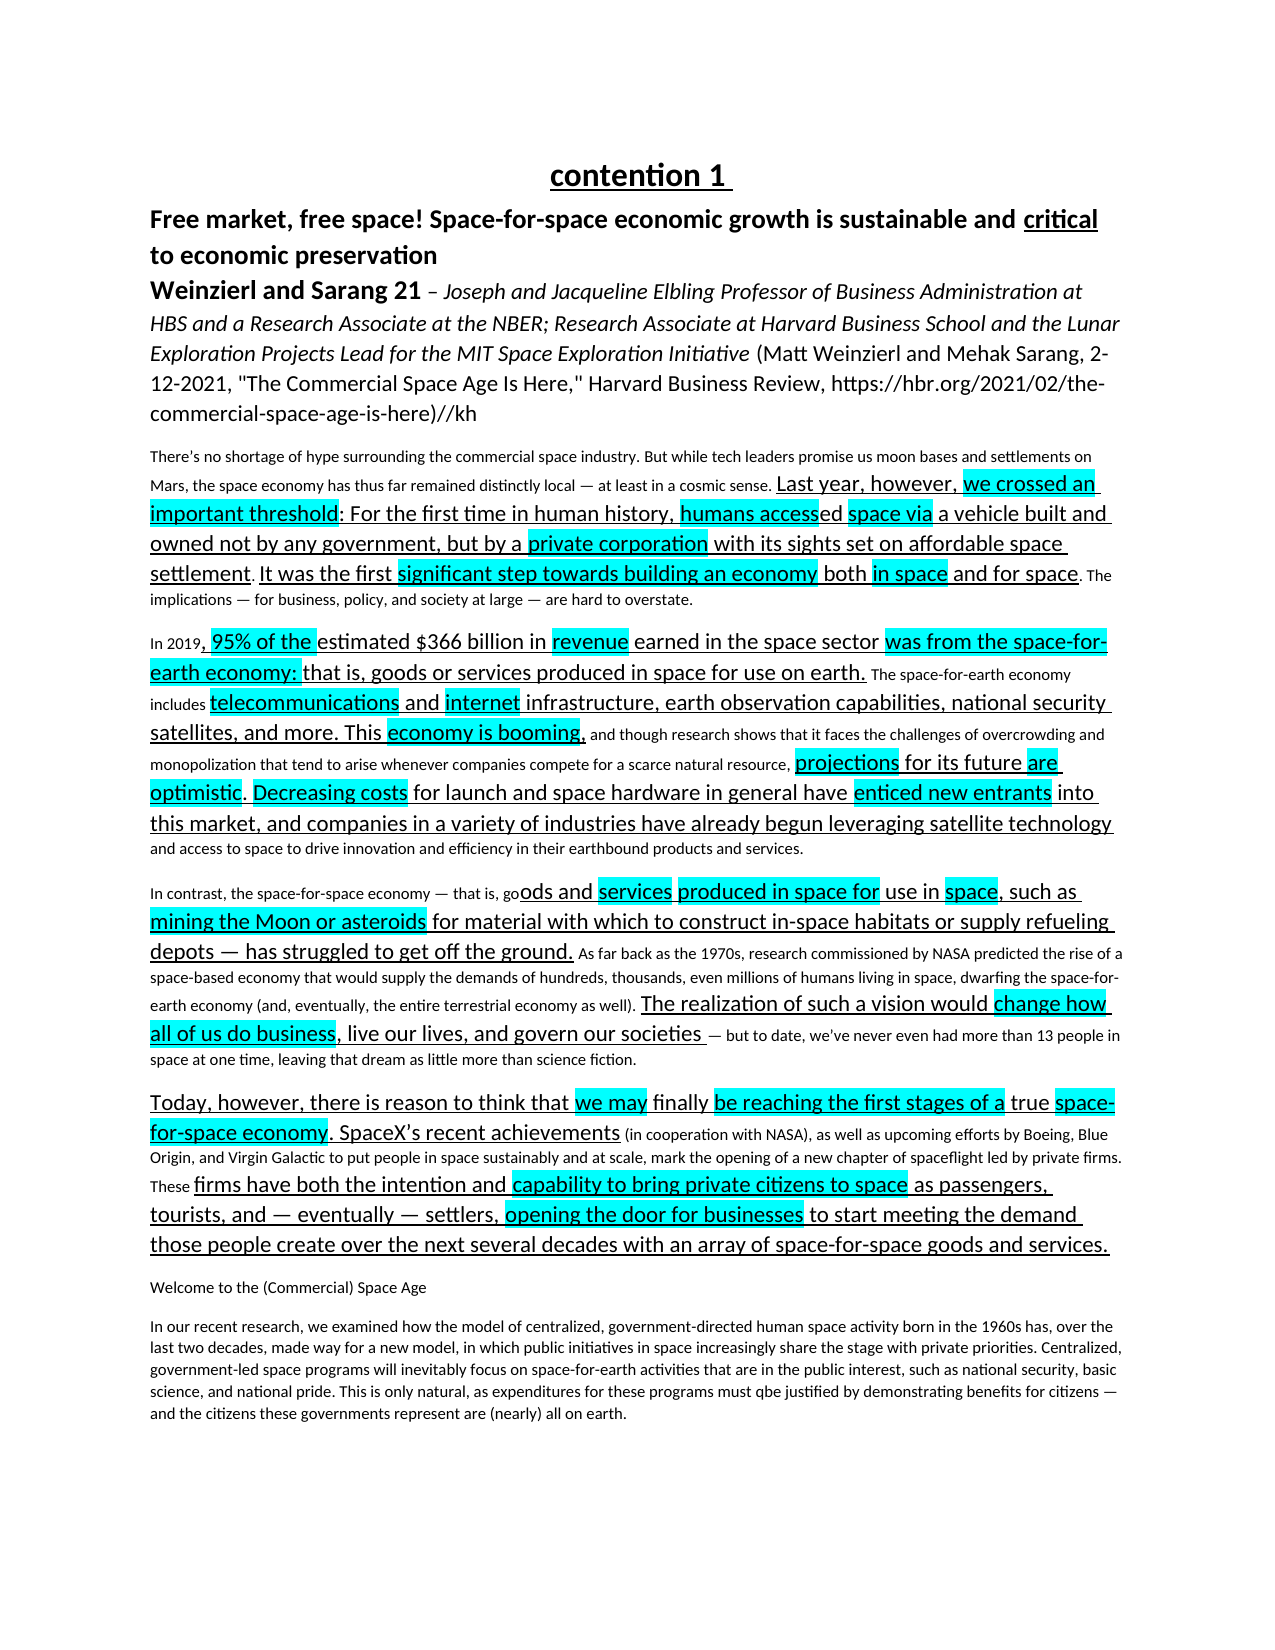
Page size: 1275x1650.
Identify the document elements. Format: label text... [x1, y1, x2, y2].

text Welcome to the (Commercial) Space Age [150, 1277, 1125, 1298]
text In contrast, the space-for-space economy — that is, goods and services produced in space for use in space, such as mining the Moon or asteroids for material with which to construct in-space habitats or supply refueling depots — has struggled to get off the ground. As far back as the 1970s, research commissioned by NASA predicted the rise of a space-based economy that would supply the demands of hundreds, thousands, even millions of humans living in space, dwarfing the space-for-earth economy (and, eventually, the entire terrestrial economy as well). The realization of such a vision would change how all of us do business, live our lives, and govern our societies — but to date, we’ve never even had more than 13 people in space at one time, leaving that dream as little more than science fiction. [150, 877, 1125, 1069]
subtitle contention 1 [150, 154, 1125, 195]
text Today, however, there is reason to think that we may finally be reaching the first stages of a true space-for-space economy. SpaceX’s recent achievements (in cooperation with NASA), as well as upcoming efforts by Boeing, Blue Origin, and Virgin Galactic to put people in space sustainably and at scale, mark the opening of a new chapter of spaceflight led by private firms. These firms have both the intention and capability to bring private citizens to space as passengers, tourists, and — eventually — settlers, opening the door for businesses to start meeting the demand those people create over the next several decades with an array of space-for-space goods and services. [150, 1088, 1125, 1258]
text Weinzierl and Sarang 21 – Joseph and Jacqueline Elbling Professor of Business Administration at HBS and a Research Associate at the NBER; Research Associate at Harvard Business School and the Lunar Exploration Projects Lead for the MIT Space Exploration Initiative (Matt Weinzierl and Mehak Sarang, 2-12-2021, "The Commercial Space Age Is Here," Harvard Business Review, https://hbr.org/2021/02/the-commercial-space-age-is-here)//kh [150, 273, 1125, 427]
text In 2019, 95% of the estimated $366 billion in revenue earned in the space sector was from the space-for-earth economy: that is, goods or services produced in space for use on earth. The space-for-earth economy includes telecommunications and internet infrastructure, earth observation capabilities, national security satellites, and more. This economy is booming, and though research shows that it faces the challenges of overcrowding and monopolization that tend to arise whenever companies compete for a scarce natural resource, projections for its future are optimistic. Decreasing costs for launch and space hardware in general have enticed new entrants into this market, and companies in a variety of industries have already begun leveraging satellite technology and access to space to drive innovation and efficiency in their earthbound products and services. [150, 627, 1125, 859]
text In our recent research, we examined how the model of centralized, government-directed human space activity born in the 1960s has, over the last two decades, made way for a new model, in which public initiatives in space increasingly share the stage with private priorities. Centralized, government-led space programs will inevitably focus on space-for-earth activities that are in the public interest, such as national security, basic science, and national pride. This is only natural, as expenditures for these programs must qbe justified by demonstrating benefits for citizens — and the citizens these governments represent are (nearly) all on earth. [150, 1316, 1125, 1424]
subtitle Free market, free space! Space-for-space economic growth is sustainable and critical to economic preservation [150, 202, 1125, 271]
text There’s no shortage of hype surrounding the commercial space industry. But while tech leaders promise us moon bases and settlements on Mars, the space economy has thus far remained distinctly local — at least in a cosmic sense. Last year, however, we crossed an important threshold: For the first time in human history, humans accessed space via a vehicle built and owned not by any government, but by a private corporation with its sights set on affordable space settlement. It was the first significant step towards building an economy both in space and for space. The implications — for business, policy, and society at large — are hard to overstate. [150, 446, 1125, 609]
